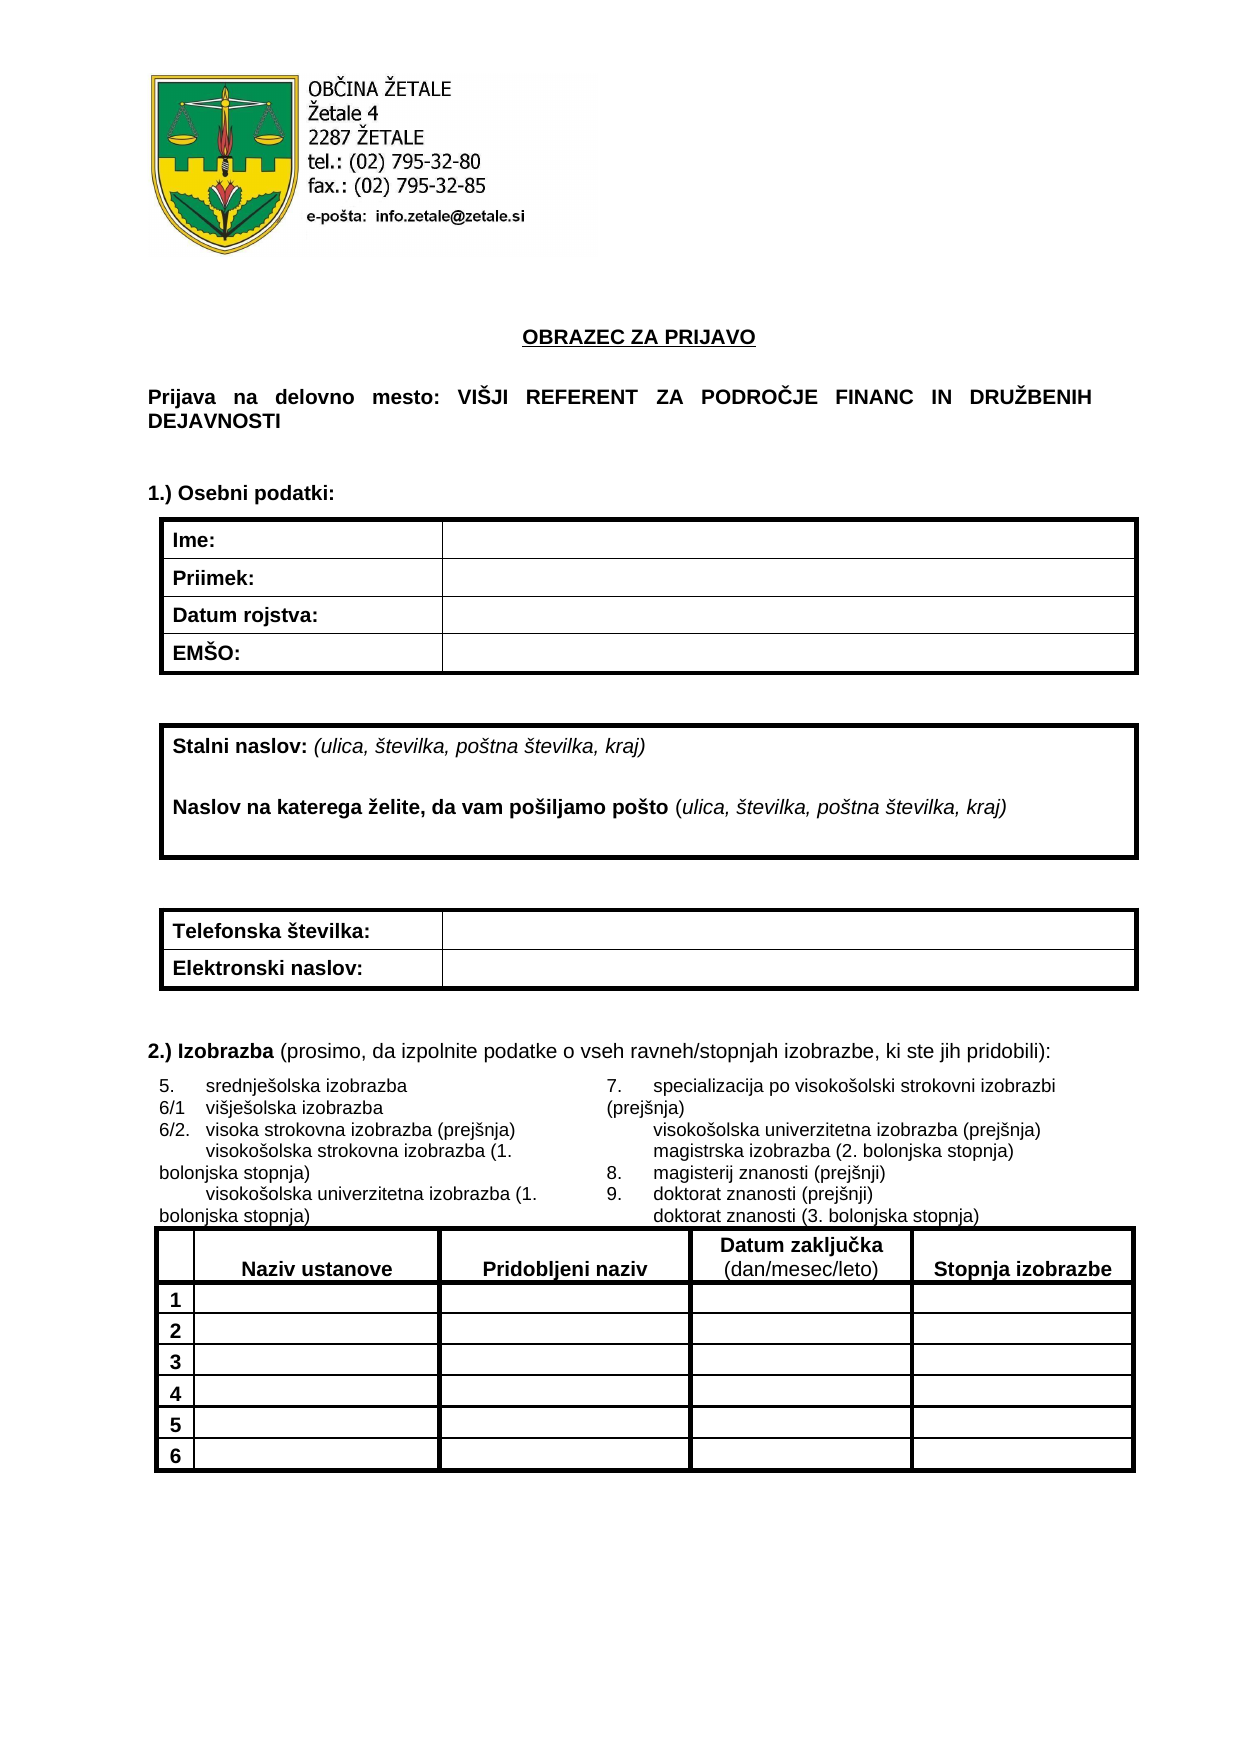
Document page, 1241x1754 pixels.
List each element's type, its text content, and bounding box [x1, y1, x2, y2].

table_cell 3 [159, 1345, 193, 1374]
table_cell Priimek: [164, 559, 442, 596]
table_cell [693, 1314, 910, 1343]
table_cell Datum rojstva: [164, 597, 442, 633]
table_cell [195, 1314, 437, 1343]
text OBRAZEC ZA PRIJAVO [148, 325, 1092, 349]
table_cell [442, 1408, 688, 1437]
table_cell [693, 1285, 910, 1312]
table_cell 4 [159, 1376, 193, 1405]
table_cell 5 [159, 1408, 193, 1437]
table_cell [195, 1285, 437, 1312]
table_cell 2 [159, 1314, 193, 1343]
table_cell [195, 1408, 437, 1437]
table_cell [159, 1231, 193, 1280]
table_cell [442, 1345, 688, 1374]
table_header [443, 912, 1134, 949]
table_cell Naziv ustanove [195, 1231, 437, 1280]
text Prijava na delovno mesto: VIŠJI REFERENT za področje financ in družbenih dejavnosti [148, 384, 1092, 432]
table_cell [914, 1314, 1131, 1343]
table_cell [914, 1376, 1131, 1405]
text 1.) Osebni podatki: [148, 480, 1092, 504]
table_cell [442, 1314, 688, 1343]
table_header Ime: [164, 522, 442, 558]
table_cell [443, 950, 1134, 986]
table_cell Pridobljeni naziv [442, 1231, 688, 1280]
table_header 7. specializacija po visokošolski strokovni izobrazbi (prejšnja) visokošolska univerzitetna izobrazba (prejšnja) magistrska izobrazba (2. bolonjska stopnja) 8. magisterij znanosti (prejšnji) 9. doktorat znanosti (prejšnji) doktorat znanosti (3. bolonjska stopnja) [595, 1075, 1112, 1226]
table_cell [195, 1345, 437, 1374]
table_header Stalni naslov: (ulica, številka, poštna številka, kraj) Naslov na katerega želite, da vam pošiljamo pošto (ulica, številka, poštna številka, kraj) [164, 728, 1134, 855]
table_cell [442, 1285, 688, 1312]
table_cell [914, 1285, 1131, 1312]
table_cell [693, 1408, 910, 1437]
table_header [443, 522, 1134, 558]
table_header 5. srednješolska izobrazba 6/1 višješolska izobrazba 6/2. visoka strokovna izobrazba (prejšnja) visokošolska strokovna izobrazba (1. bolonjska stopnja) visokošolska univerzitetna izobrazba (1. bolonjska stopnja) [148, 1075, 595, 1226]
table_cell [693, 1345, 910, 1374]
table_cell [442, 1376, 688, 1405]
table_cell Elektronski naslov: [164, 950, 442, 986]
table_cell Stopnja izobrazbe [914, 1231, 1131, 1280]
table_cell [195, 1439, 437, 1468]
table_cell [443, 559, 1134, 596]
table_cell [914, 1439, 1131, 1468]
table_cell [914, 1345, 1131, 1374]
table_cell Datum zaključka (dan/mesec/leto) [693, 1231, 910, 1280]
table_cell [195, 1376, 437, 1405]
table_cell 6 [159, 1439, 193, 1468]
table_cell [443, 634, 1134, 671]
table_header Telefonska številka: [164, 912, 442, 949]
table_cell EMŠO: [164, 634, 442, 671]
table_cell [914, 1408, 1131, 1437]
table_cell [443, 597, 1134, 633]
text 2.) Izobrazba (prosimo, da izpolnite podatke o vseh ravneh/stopnjah izobrazbe, ki ste jih pridobili): [148, 1039, 1092, 1063]
table_cell [693, 1439, 910, 1468]
table_cell [442, 1439, 688, 1468]
picture [147, 73, 598, 257]
table_cell 1 [159, 1285, 193, 1312]
table_cell [693, 1376, 910, 1405]
